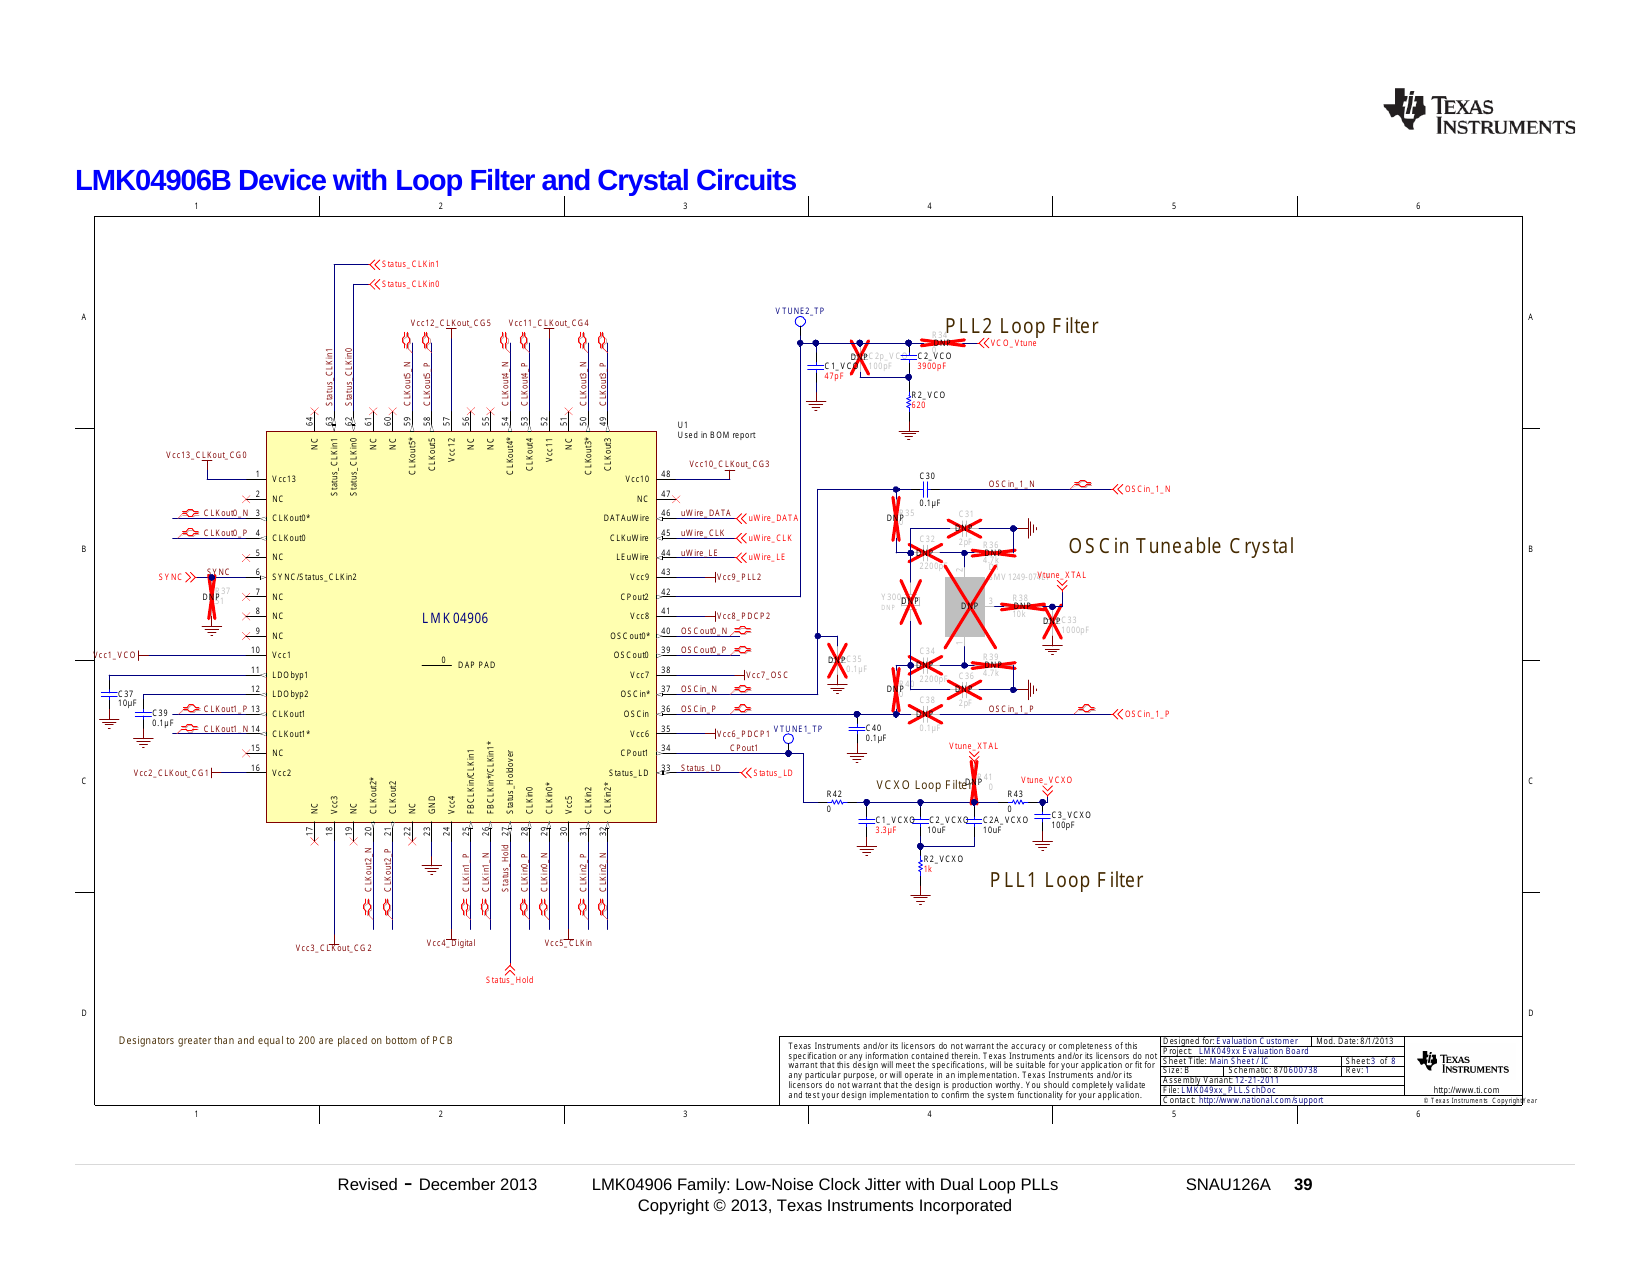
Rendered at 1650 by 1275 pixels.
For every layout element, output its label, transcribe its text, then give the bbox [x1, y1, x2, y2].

subtitle LMK04906B Device with Loop Filter and Crystal Circuits [75, 163, 1575, 196]
picture [1383, 88, 1575, 134]
